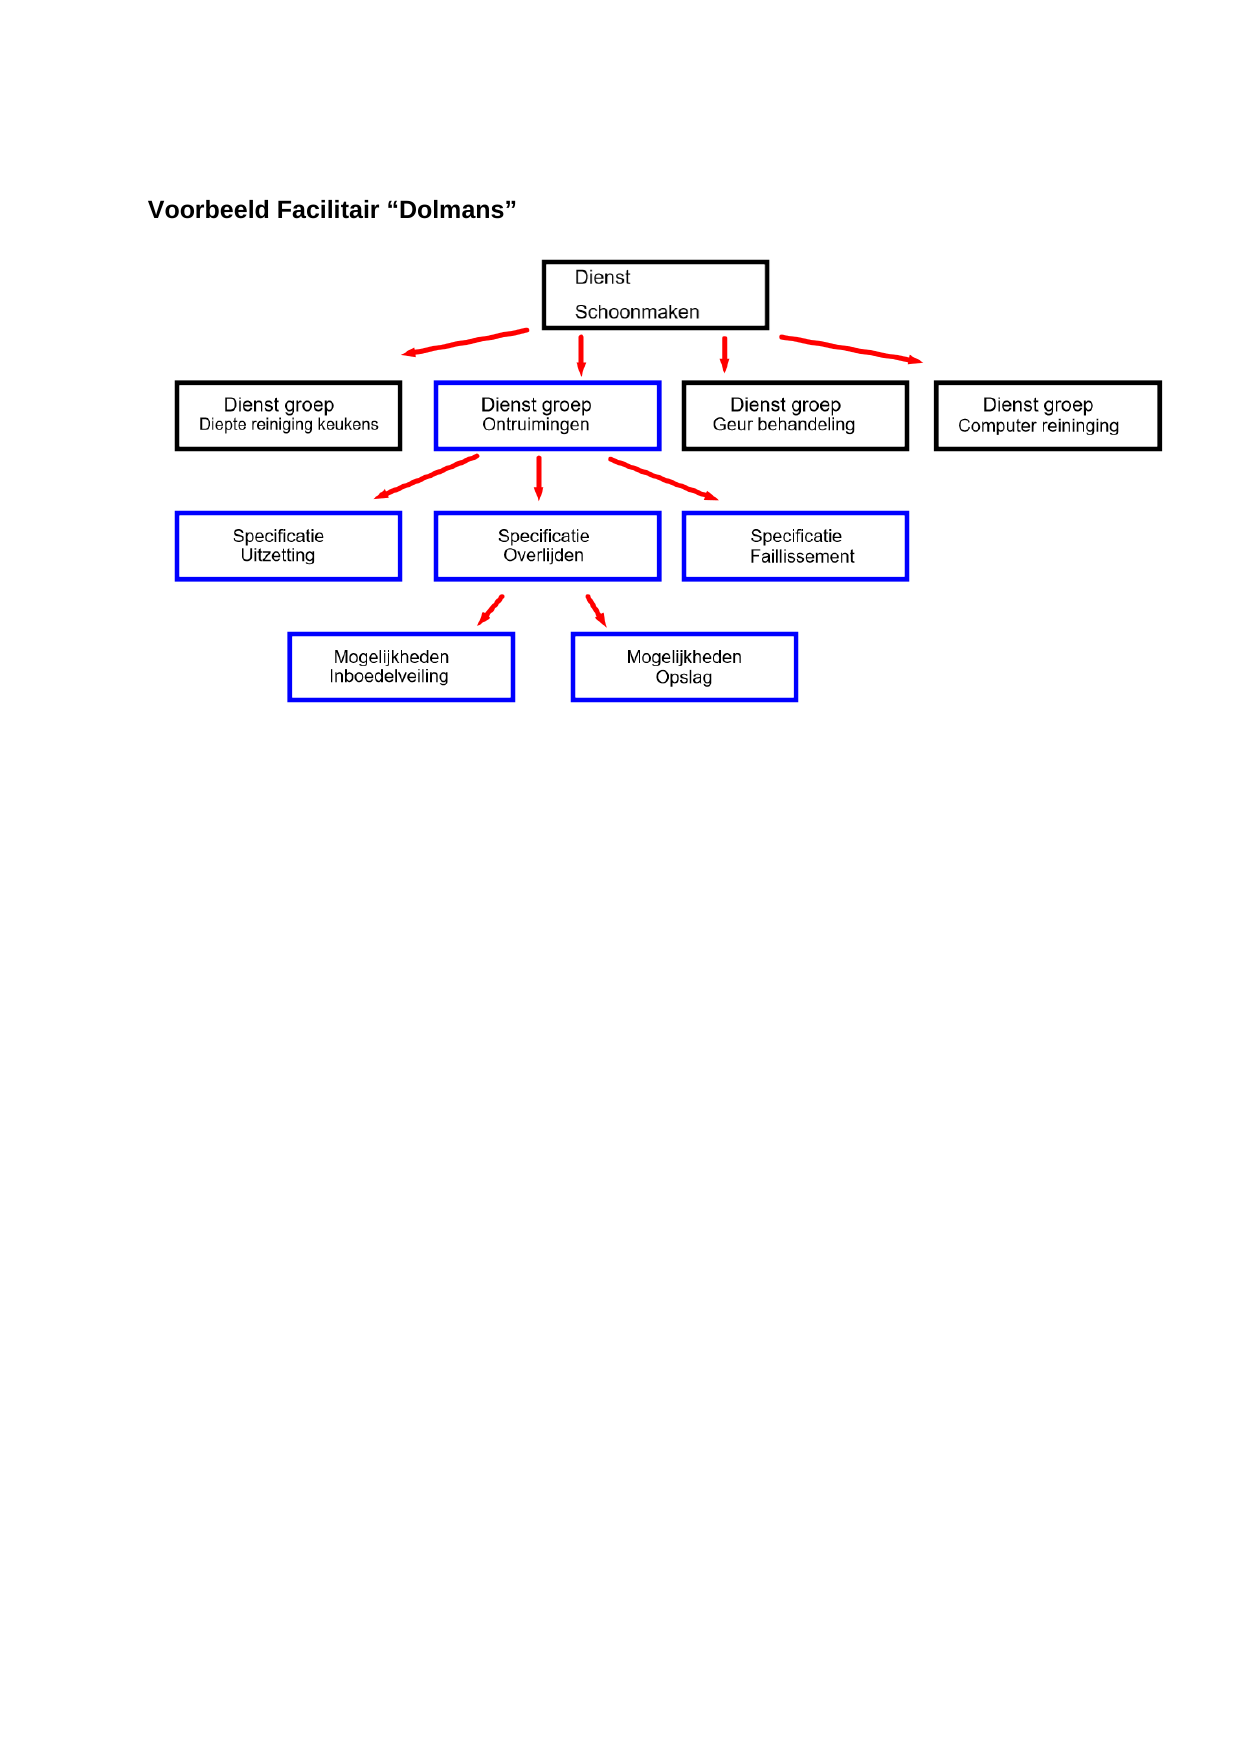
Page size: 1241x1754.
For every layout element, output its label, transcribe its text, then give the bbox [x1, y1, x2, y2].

text Voorbeeld Facilitair “Dolmans” [148, 195, 1093, 224]
picture [147, 243, 1165, 706]
